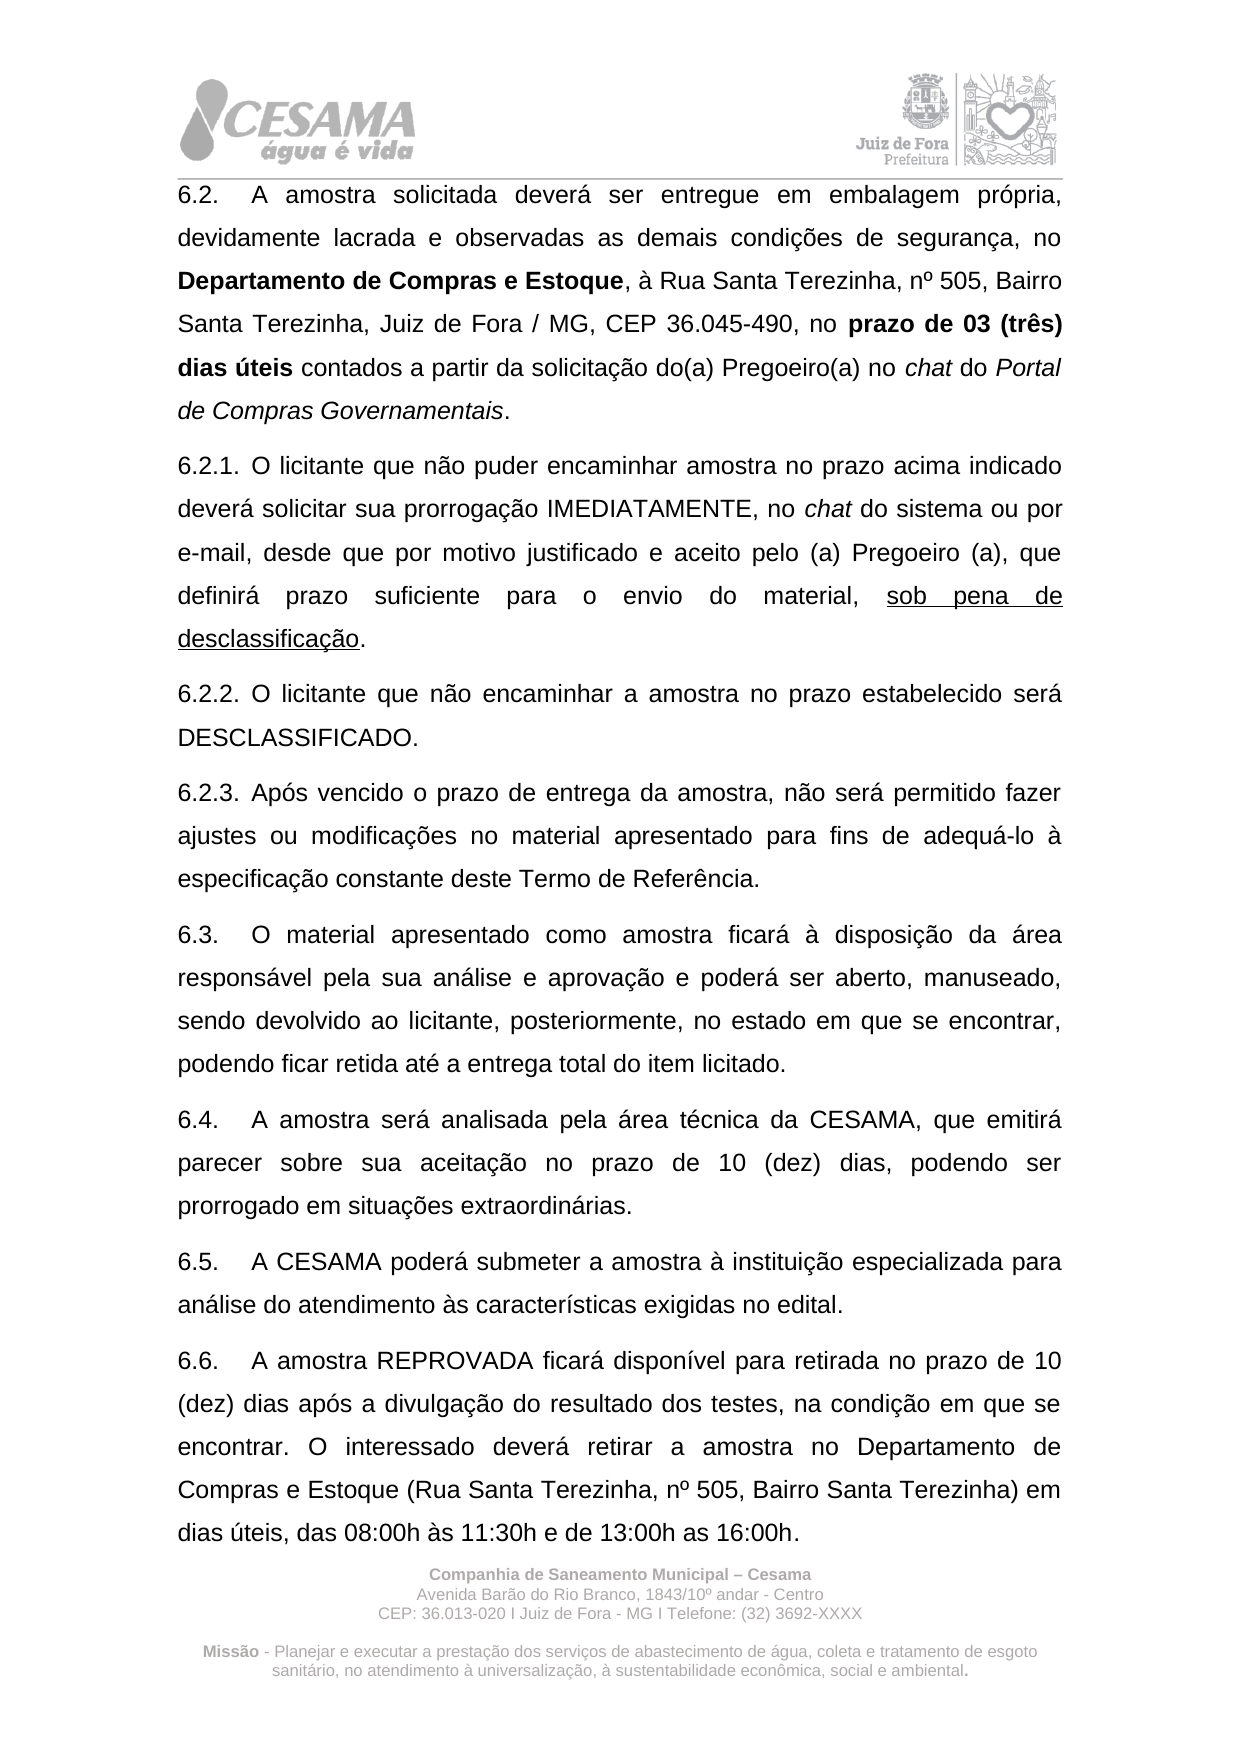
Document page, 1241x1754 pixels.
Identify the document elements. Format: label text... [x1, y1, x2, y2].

picture [177, 73, 1064, 180]
list A amostra REPROVADA ficará disponível para retirada no prazo de 10 (dez) dias após a divulgação do resultado dos testes, na condição em que se encontrar. O interessado deverá retirar a amostra no Departamento de Compras e Estoque (Rua Santa Terezinha, nº 505, Bairro Santa Terezinha) em dias úteis, das 08:00h às 11:30h e de 13:00h as 16:00h. [177, 1346, 1063, 1547]
list A amostra será analisada pela área técnica da CESAMA, que emitirá parecer sobre sua aceitação no prazo de 10 (dez) dias, podendo ser prorrogado em situações extraordinárias. [177, 1105, 1063, 1220]
list O licitante que não encaminhar a amostra no prazo estabelecido será DESCLASSIFICADO. [177, 679, 1063, 751]
list O licitante que não puder encaminhar amostra no prazo acima indicado deverá solicitar sua prorrogação IMEDIATAMENTE, no chat do sistema ou por e-mail, desde que por motivo justificado e aceito pelo (a) Pregoeiro (a), que definirá prazo suficiente para o envio do material, sob pena de desclassificação. [177, 451, 1063, 652]
list O material apresentado como amostra ficará à disposição da área responsável pela sua análise e aprovação e poderá ser aberto, manuseado, sendo devolvido ao licitante, posteriormente, no estado em que se encontrar, podendo ficar retida até a entrega total do item licitado. [177, 920, 1063, 1078]
list Após vencido o prazo de entrega da amostra, não será permitido fazer ajustes ou modificações no material apresentado para fins de adequá-lo à especificação constante deste Termo de Referência. [177, 778, 1063, 893]
list A amostra solicitada deverá ser entregue em embalagem própria, devidamente lacrada e observadas as demais condições de segurança, no Departamento de Compras e Estoque, à Rua Santa Terezinha, nº 505, Bairro Santa Terezinha, Juiz de Fora / MG, CEP 36.045-490, no prazo de 03 (três) dias úteis contados a partir da solicitação do(a) Pregoeiro(a) no chat do Portal de Compras Governamentais. [177, 180, 1063, 424]
list A CESAMA poderá submeter a amostra à instituição especializada para análise do atendimento às características exigidas no edital. [177, 1247, 1063, 1319]
